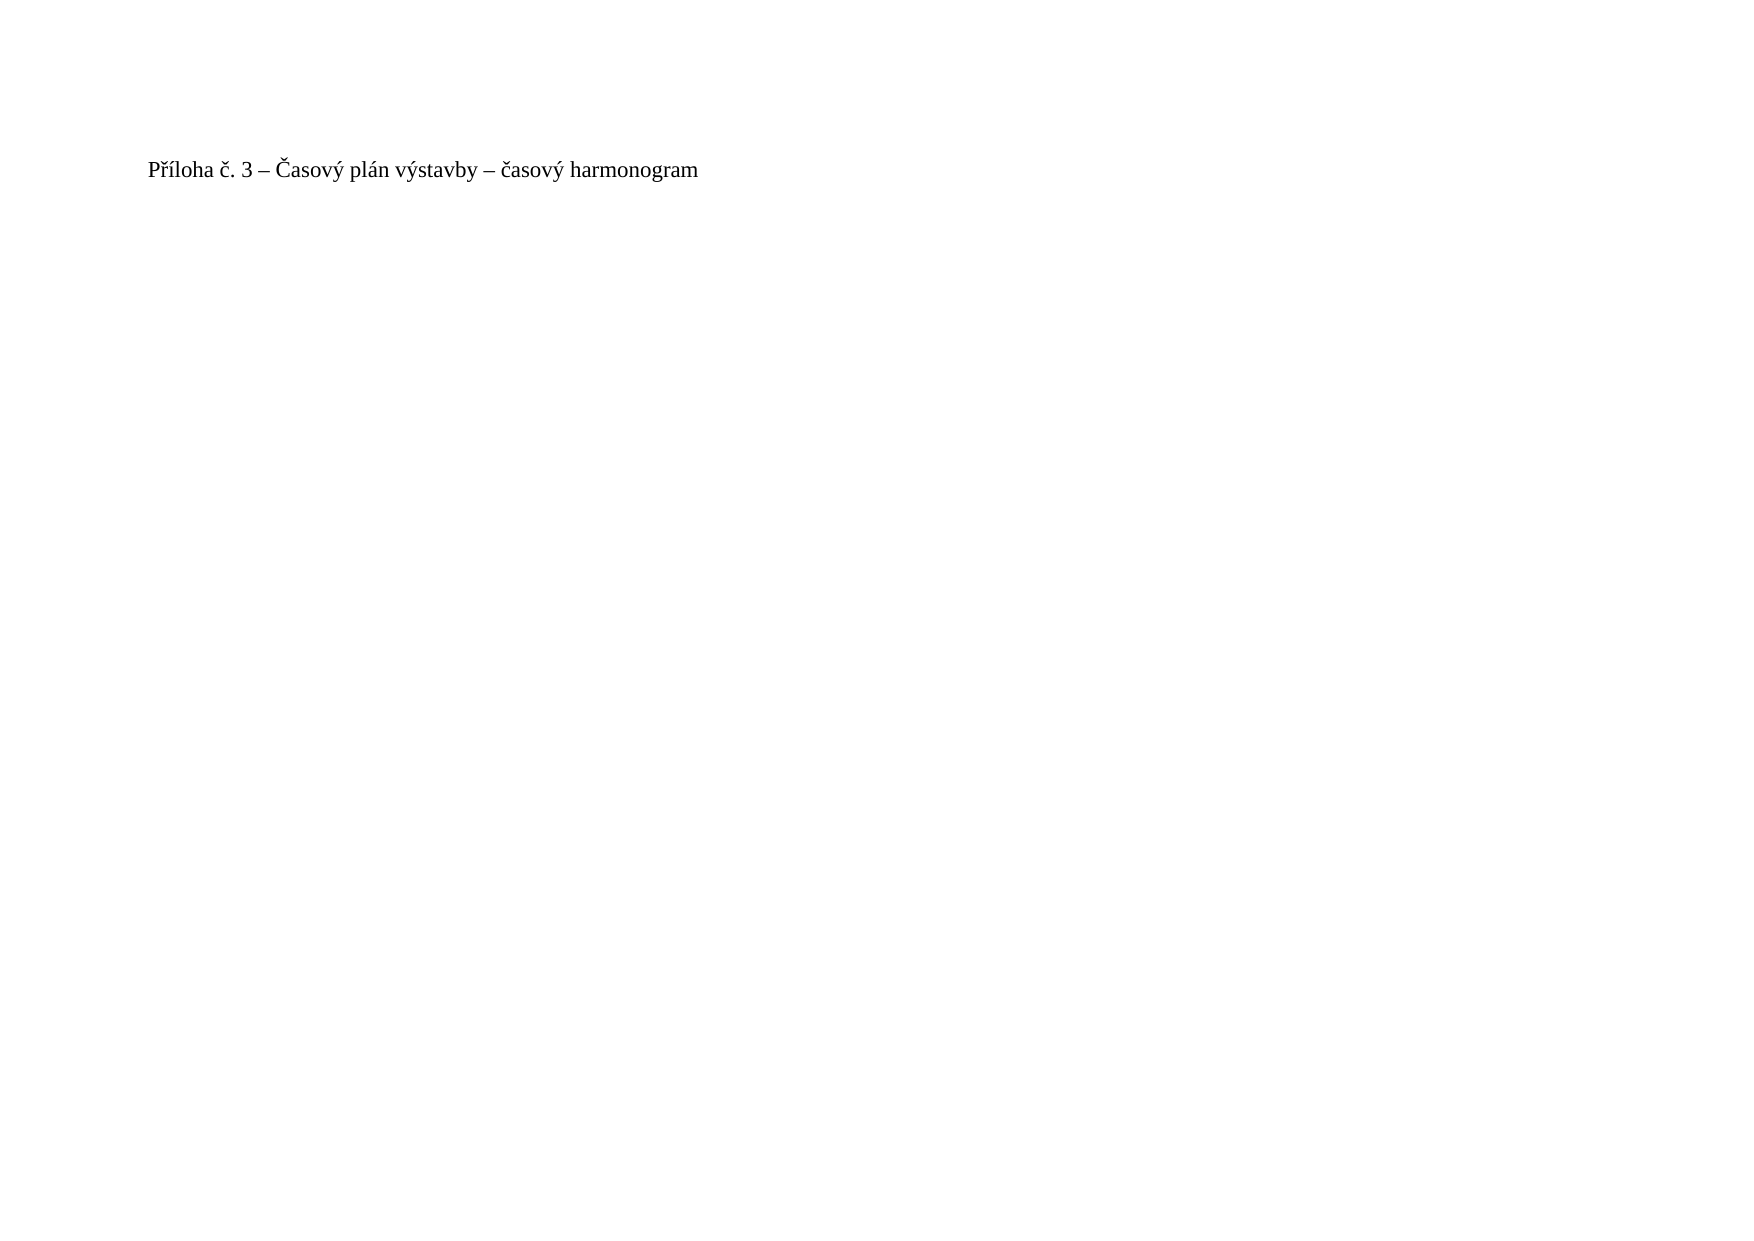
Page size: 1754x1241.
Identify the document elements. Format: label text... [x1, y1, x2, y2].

list Příloha č. 3 – Časový plán výstavby – časový harmonogram [148, 156, 1606, 182]
